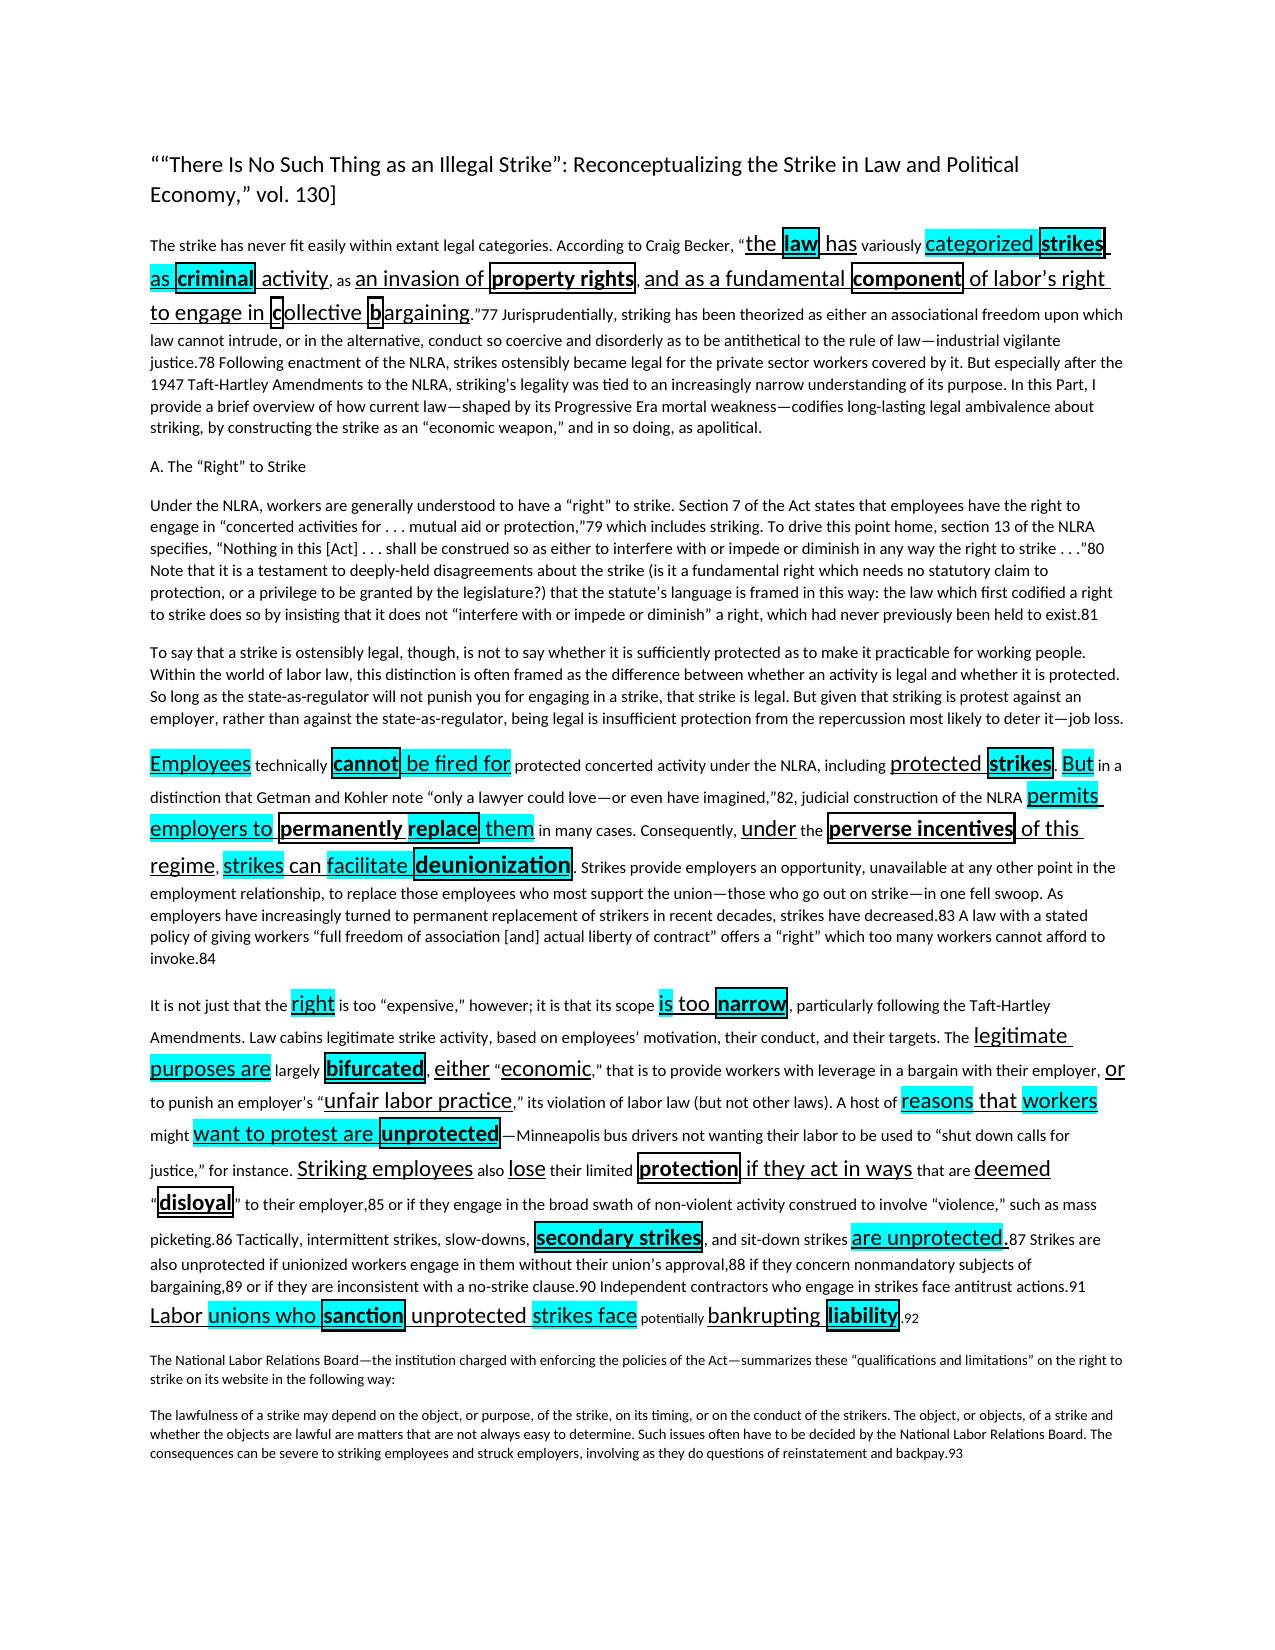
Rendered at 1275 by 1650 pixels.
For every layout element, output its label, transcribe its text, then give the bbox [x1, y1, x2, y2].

text It is not just that the right is too “expensive,” however; it is that its scope is too narrow, particularly following the Taft-Hartley Amendments. Law cabins legitimate strike activity, based on employees’ motivation, their conduct, and their targets. The legitimate purposes are largely bifurcated, either “economic,” that is to provide workers with leverage in a bargain with their employer, or to punish an employer’s “unfair labor practice,” its violation of labor law (but not other laws). A host of reasons that workers might want to protest are unprotected—Minneapolis bus drivers not wanting their labor to be used to “shut down calls for justice,” for instance. Striking employees also lose their limited protection if they act in ways that are deemed “disloyal” to their employer,85 or if they engage in the broad swath of non-violent activity construed to involve “violence,” such as mass picketing.86 Tactically, intermittent strikes, slow-downs, secondary strikes, and sit-down strikes are unprotected.87 Strikes are also unprotected if unionized workers engage in them without their union’s approval,88 if they concern nonmandatory subjects of bargaining,89 or if they are inconsistent with a no-strike clause.90 Independent contractors who engage in strikes face antitrust actions.91 Labor unions who sanction unprotected strikes face potentially bankrupting liability.92 [150, 987, 1125, 1332]
text The strike has never fit easily within extant legal categories. According to Craig Becker, “the law has variously categorized strikes as criminal activity, as an invasion of property rights, and as a fundamental component of labor’s right to engage in collective bargaining.”77 Jurisprudentially, striking has been theorized as either an associational freedom upon which law cannot intrude, or in the alternative, conduct so coercive and disorderly as to be antithetical to the rule of law—industrial vigilante justice.78 Following enactment of the NLRA, strikes ostensibly became legal for the private sector workers covered by it. But especially after the 1947 Taft-Hartley Amendments to the NLRA, striking’s legality was tied to an increasingly narrow understanding of its purpose. In this Part, I provide a brief overview of how current law—shaped by its Progressive Era mortal weakness—codifies long-lasting legal ambivalence about striking, by constructing the strike as an “economic weapon,” and in so doing, as apolitical. [150, 227, 1125, 438]
text The lawfulness of a strike may depend on the object, or purpose, of the strike, on its timing, or on the conduct of the strikers. The object, or objects, of a strike and whether the objects are lawful are matters that are not always easy to determine. Such issues often have to be decided by the National Labor Relations Board. The consequences can be severe to striking employees and struck employers, involving as they do questions of reinstatement and backpay.93 [150, 1406, 1125, 1462]
text Under the NLRA, workers are generally understood to have a “right” to strike. Section 7 of the Act states that employees have the right to engage in “concerted activities for . . . mutual aid or protection,”79 which includes striking. To drive this point home, section 13 of the NLRA specifies, “Nothing in this [Act] . . . shall be construed so as either to interfere with or impede or diminish in any way the right to strike . . .”80 Note that it is a testament to deeply-held disagreements about the strike (is it a fundamental right which needs no statutory claim to protection, or a privilege to be granted by the legislature?) that the statute’s language is framed in this way: the law which first codified a right to strike does so by insisting that it does not “interfere with or impede or diminish” a right, which had never previously been held to exist.81 [150, 495, 1125, 624]
text A. The “Right” to Strike [150, 456, 1125, 477]
text To say that a strike is ostensibly legal, though, is not to say whether it is sufficiently protected as to make it practicable for working people. Within the world of labor law, this distinction is often framed as the difference between whether an activity is legal and whether it is protected. So long as the state-as-regulator will not punish you for engaging in a strike, that strike is legal. But given that striking is protest against an employer, rather than against the state-as-regulator, being legal is insufficient protection from the repercussion most likely to deter it—job loss. [150, 643, 1125, 729]
text Employees technically cannot be fired for protected concerted activity under the NLRA, including protected strikes. But in a distinction that Getman and Kohler note “only a lawyer could love—or even have imagined,”82, judicial construction of the NLRA permits employers to permanently replace them in many cases. Consequently, under the perverse incentives of this regime, strikes can facilitate deunionization. Strikes provide employers an opportunity, unavailable at any other point in the employment relationship, to replace those employees who most support the union—those who go out on strike—in one fell swoop. As employers have increasingly turned to permanent replacement of strikers in recent decades, strikes have decreased.83 A law with a stated policy of giving workers “full freedom of association [and] actual liberty of contract” offers a “right” which too many workers cannot afford to invoke.84 [150, 747, 1125, 969]
text The National Labor Relations Board—the institution charged with enforcing the policies of the Act—summarizes these “qualifications and limitations” on the right to strike on its website in the following way: [150, 1351, 1125, 1388]
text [150, 150, 1125, 208]
